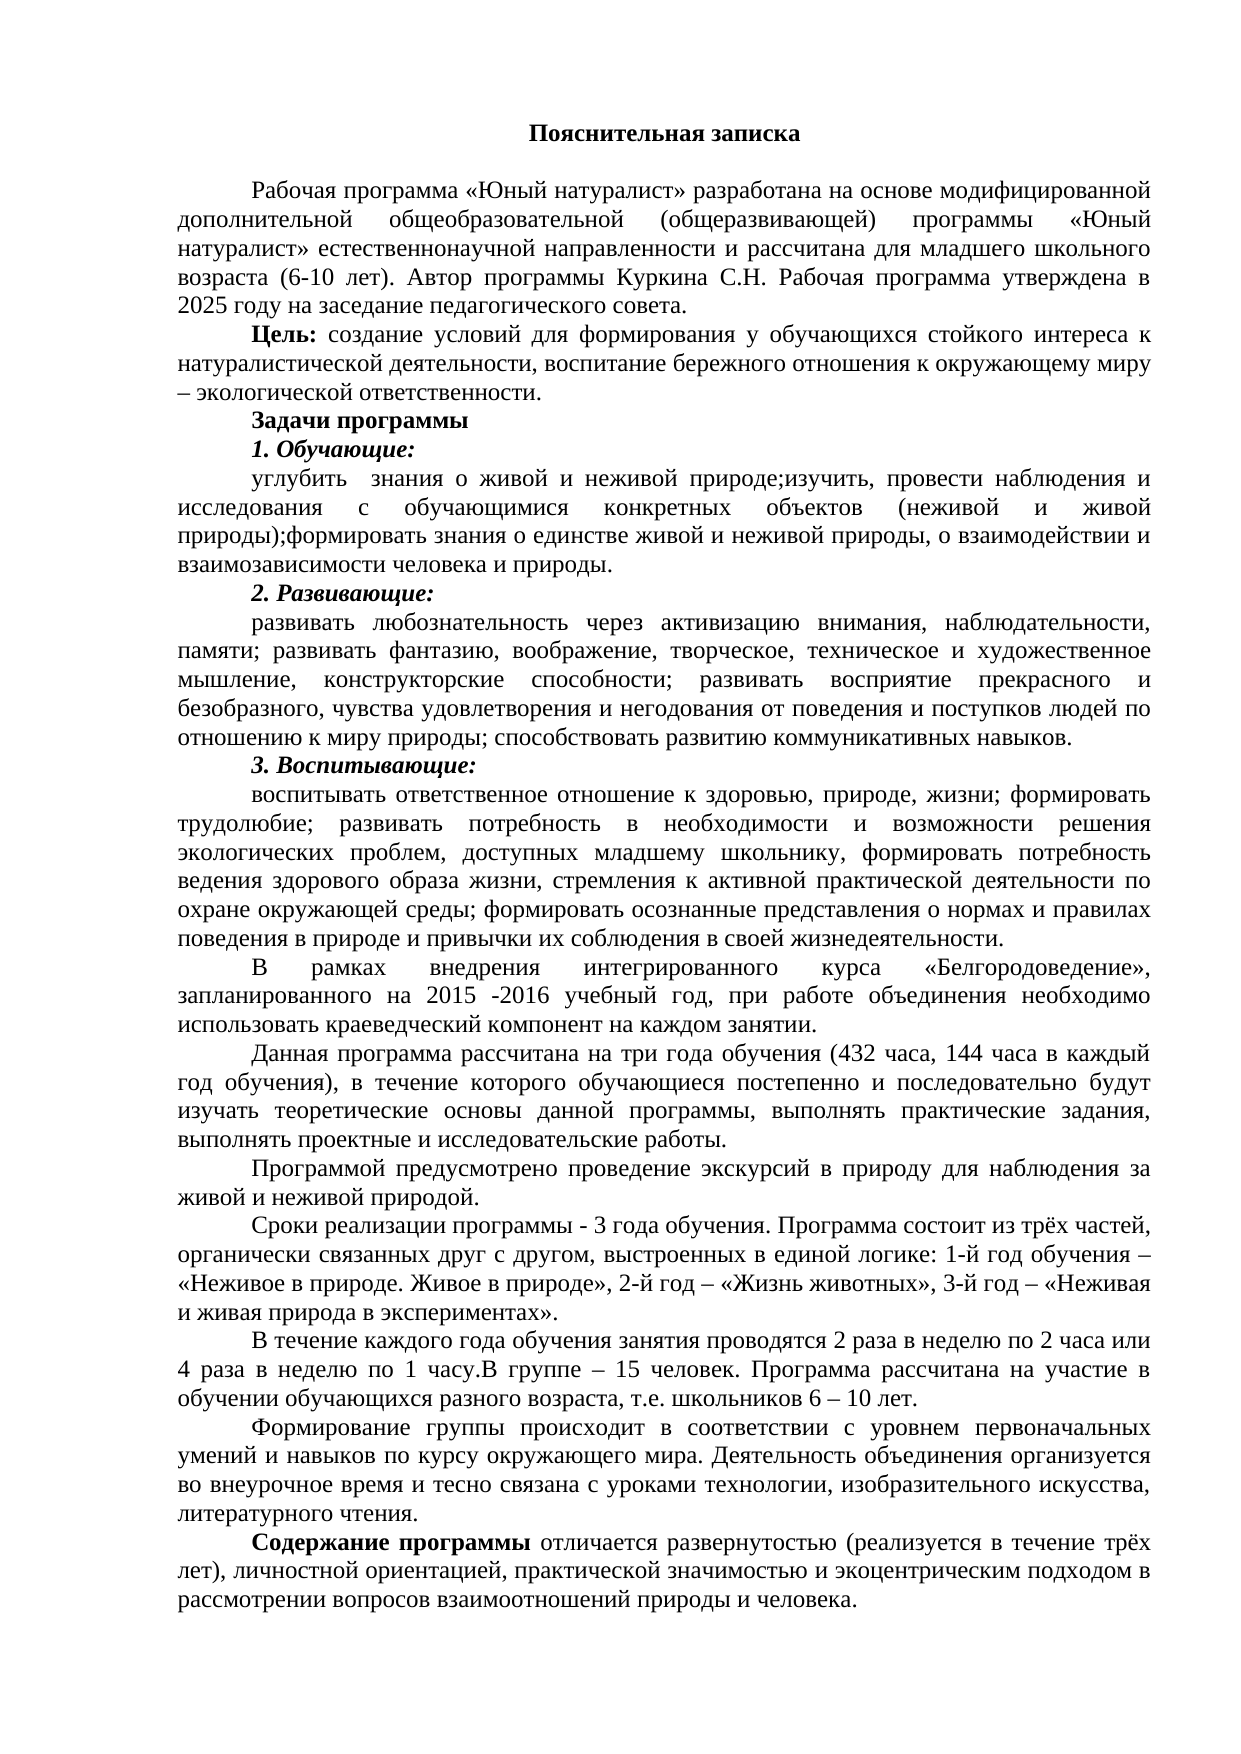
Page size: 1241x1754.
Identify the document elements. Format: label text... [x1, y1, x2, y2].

text углубить знания о живой и неживой природе;изучить, провести наблюдения и исследования с обучающимися конкретных объектов (неживой и живой природы);формировать знания о единстве живой и неживой природы, о взаимодействии и взаимозависимости человека и природы. [177, 463, 1152, 578]
text Цель: создание условий для формирования у обучающихся стойкого интереса к натуралистической деятельности, воспитание бережного отношения к окружающему миру – экологической ответственности. [177, 319, 1152, 406]
text В рамках внедрения интегрированного курса «Белгородоведение», запланированного на 2015 -2016 учебный год, при работе объединения необходимо использовать краеведческий компонент на каждом занятии. [177, 952, 1152, 1038]
text Формирование группы происходит в соответствии с уровнем первоначальных умений и навыков по курсу окружающего мира. Деятельность объединения организуется во внеурочное время и тесно связана с уроками технологии, изобразительного искусства, литературного чтения. [177, 1412, 1152, 1527]
text Содержание программы отличается развернутостью (реализуется в течение трёх лет), личностной ориентацией, практической значимостью и экоцентрическим подходом в рассмотрении вопросов взаимоотношений природы и человека. [177, 1527, 1152, 1613]
text 2. Развивающие: [177, 578, 1152, 607]
text 1. Обучающие: [177, 434, 1152, 463]
text Сроки реализации программы - 3 года обучения. Программа состоит из трёх частей, органически связанных друг с другом, выстроенных в единой логике: 1-й год обучения – «Неживое в природе. Живое в природе», 2-й год – «Жизнь животных», 3-й год – «Неживая и живая природа в экспериментах». [177, 1211, 1152, 1326]
text Программой предусмотрено проведение экскурсий в природу для наблюдения за живой и неживой природой. [177, 1153, 1152, 1211]
text 3. Воспитывающие: [177, 751, 1152, 779]
text воспитывать ответственное отношение к здоровью, природе, жизни; формировать трудолюбие; развивать потребность в необходимости и возможности решения экологических проблем, доступных младшему школьнику, формировать потребность ведения здорового образа жизни, стремления к активной практической деятельности по охране окружающей среды; формировать осознанные представления о нормах и правилах поведения в природе и привычки их соблюдения в своей жизнедеятельности. [177, 779, 1152, 952]
text В течение каждого года обучения занятия проводятся 2 раза в неделю по 2 часа или 4 раза в неделю по 1 часу.В группе – 15 человек. Программа рассчитана на участие в обучении обучающихся разного возраста, т.е. школьников 6 – 10 лет. [177, 1326, 1152, 1412]
text Задачи программы [177, 406, 1152, 434]
text Данная программа рассчитана на три года обучения (432 часа, 144 часа в каждый год обучения), в течение которого обучающиеся постепенно и последовательно будут изучать теоретические основы данной программы, выполнять практические задания, выполнять проектные и исследовательские работы. [177, 1038, 1152, 1153]
text развивать любознательность через активизацию внимания, наблюдательности, памяти; развивать фантазию, воображение, творческое, техническое и художественное мышление, конструкторские способности; развивать восприятие прекрасного и безобразного, чувства удовлетворения и негодования от поведения и поступков людей по отношению к миру природы; способствовать развитию коммуникативных навыков. [177, 607, 1152, 751]
text Пояснительная записка [177, 118, 1152, 147]
text Рабочая программа «Юный натуралист» разработана на основе модифицированной дополнительной общеобразовательной (общеразвивающей) программы «Юный натуралист» естественнонаучной направленности и рассчитана для младшего школьного возраста (6-10 лет). Автор программы Куркина С.Н. Рабочая программа утверждена в 2025 году на заседание педагогического совета. [177, 176, 1152, 319]
